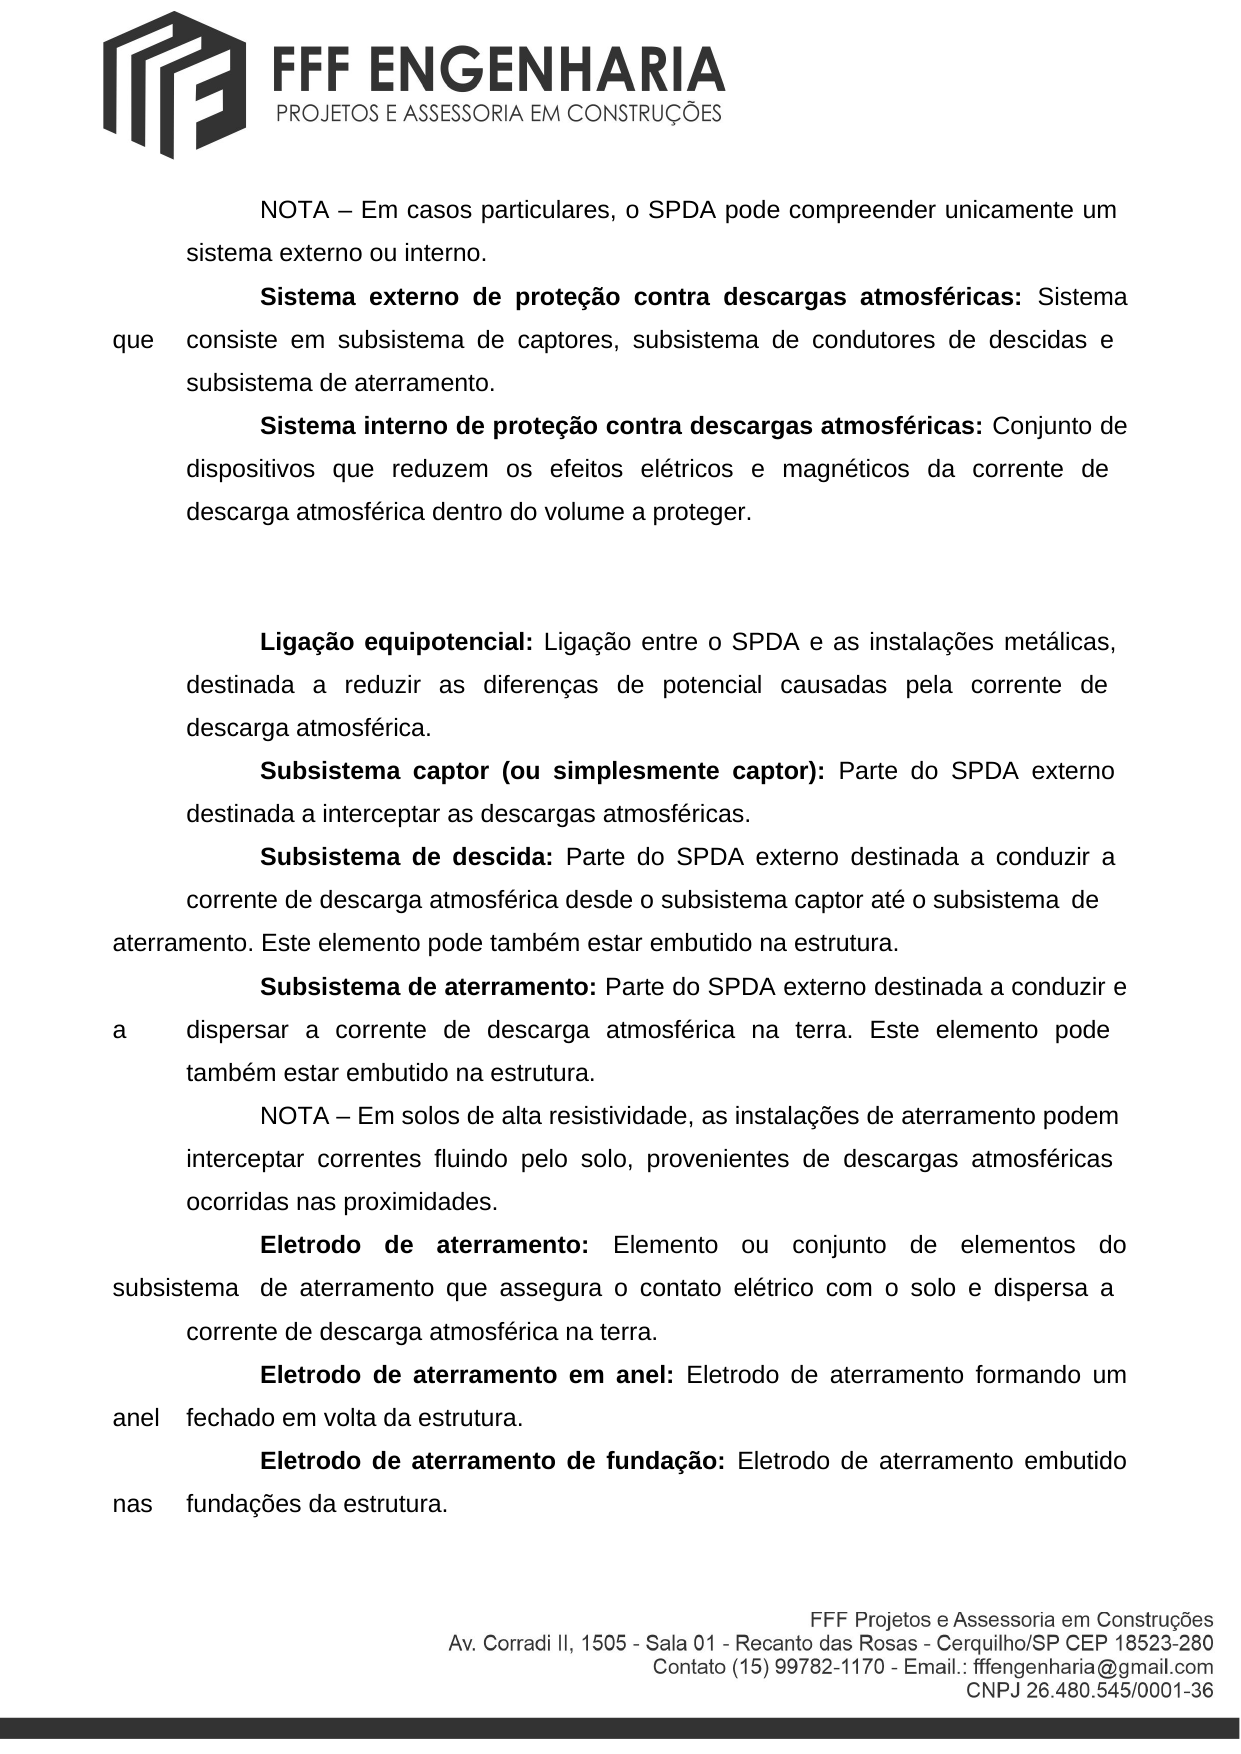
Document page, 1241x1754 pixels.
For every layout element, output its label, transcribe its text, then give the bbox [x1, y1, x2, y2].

list Subsistema de aterramento: Parte do SPDA externo destinada a conduzir e a dispersar a corrente de descarga atmosférica na terra. Este elemento pode também estar embutido na estrutura. [112, 972, 1128, 1087]
list Sistema interno de proteção contra descargas atmosféricas: Conjunto de dispositivos que reduzem os efeitos elétricos e magnéticos da corrente de descarga atmosférica dentro do volume a proteger. [112, 411, 1128, 526]
list Ligação equipotencial: Ligação entre o SPDA e as instalações metálicas, destinada a reduzir as diferenças de potencial causadas pela corrente de descarga atmosférica. [112, 627, 1128, 742]
list Subsistema de descida: Parte do SPDA externo destinada a conduzir a corrente de descarga atmosférica desde o subsistema captor até o subsistema de aterramento. Este elemento pode também estar embutido na estrutura. [112, 842, 1128, 957]
list Eletrodo de aterramento: Elemento ou conjunto de elementos do subsistema de aterramento que assegura o contato elétrico com o solo e dispersa a corrente de descarga atmosférica na terra. [112, 1230, 1128, 1345]
list Eletrodo de aterramento de fundação: Eletrodo de aterramento embutido nas fundações da estrutura. [112, 1446, 1128, 1518]
picture [0, 1612, 1240, 1739]
list NOTA – Em casos particulares, o SPDA pode compreender unicamente um sistema externo ou interno. [112, 195, 1128, 267]
list Sistema externo de proteção contra descargas atmosféricas: Sistema que consiste em subsistema de captores, subsistema de condutores de descidas e subsistema de aterramento. [112, 282, 1128, 397]
picture [103, 11, 726, 160]
list Eletrodo de aterramento em anel: Eletrodo de aterramento formando um anel fechado em volta da estrutura. [112, 1360, 1128, 1432]
list NOTA – Em solos de alta resistividade, as instalações de aterramento podem interceptar correntes fluindo pelo solo, provenientes de descargas atmosféricas ocorridas nas proximidades. [112, 1101, 1128, 1216]
list Subsistema captor (ou simplesmente captor): Parte do SPDA externo destinada a interceptar as descargas atmosféricas. [112, 756, 1128, 828]
